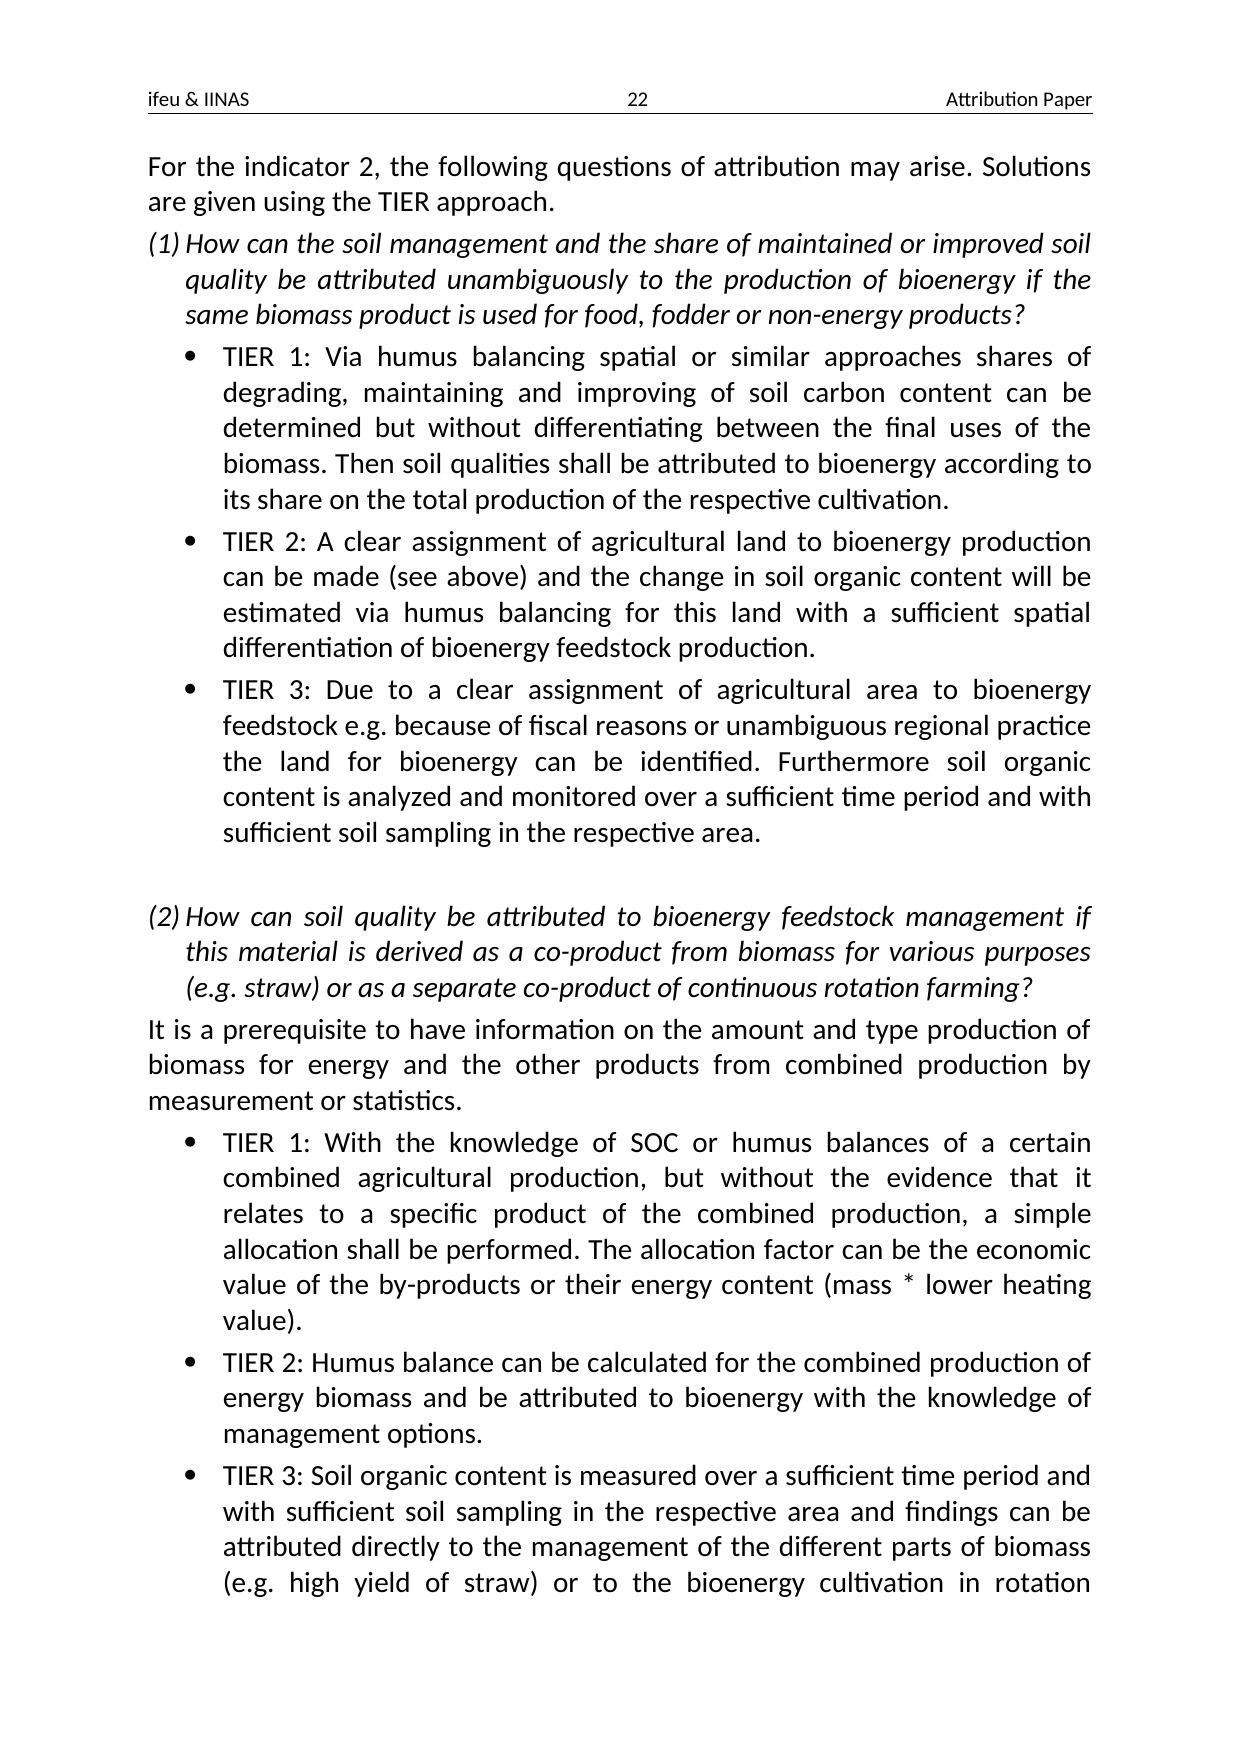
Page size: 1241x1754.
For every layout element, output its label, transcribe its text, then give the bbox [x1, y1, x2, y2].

list TIER 3: Due to a clear assignment of agricultural area to bioenergy feedstock e.g. because of fiscal reasons or unambiguous regional practice the land for bioenergy can be identified. Furthermore soil organic content is analyzed and monitored over a sufficient time period and with sufficient soil sampling in the respective area. [185, 671, 1093, 849]
text It is a prerequisite to have information on the amount and type production of biomass for energy and the other products from combined production by measurement or statistics. [148, 1011, 1093, 1118]
list How can the soil management and the share of maintained or improved soil quality be attributed unambiguously to the production of bioenergy if the same biomass product is used for food, fodder or non-energy products? [148, 225, 1093, 332]
list TIER 2: Humus balance can be calculated for the combined production of energy biomass and be attributed to bioenergy with the knowledge of management options. [185, 1344, 1093, 1451]
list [185, 1457, 1093, 1599]
list How can soil quality be attributed to bioenergy feedstock management if this material is derived as a co-product from biomass for various purposes (e.g. straw) or as a separate co-product of continuous rotation farming? [148, 898, 1093, 1004]
list TIER 2: A clear assignment of agricultural land to bioenergy production can be made (see above) and the change in soil organic content will be estimated via humus balancing for this land with a sufficient spatial differentiation of bioenergy feedstock production. [185, 523, 1093, 665]
list TIER 1: With the knowledge of SOC or humus balances of a certain combined agricultural production, but without the evidence that it relates to a specific product of the combined production, a simple allocation shall be performed. The allocation factor can be the economic value of the by-products or their energy content (mass * lower heating value). [185, 1124, 1093, 1338]
list TIER 1: Via humus balancing spatial or similar approaches shares of degrading, maintaining and improving of soil carbon content can be determined but without differentiating between the final uses of the biomass. Then soil qualities shall be attributed to bioenergy according to its share on the total production of the respective cultivation. [185, 338, 1093, 516]
text For the indicator 2, the following questions of attribution may arise. Solutions are given using the TIER approach. [148, 148, 1093, 219]
